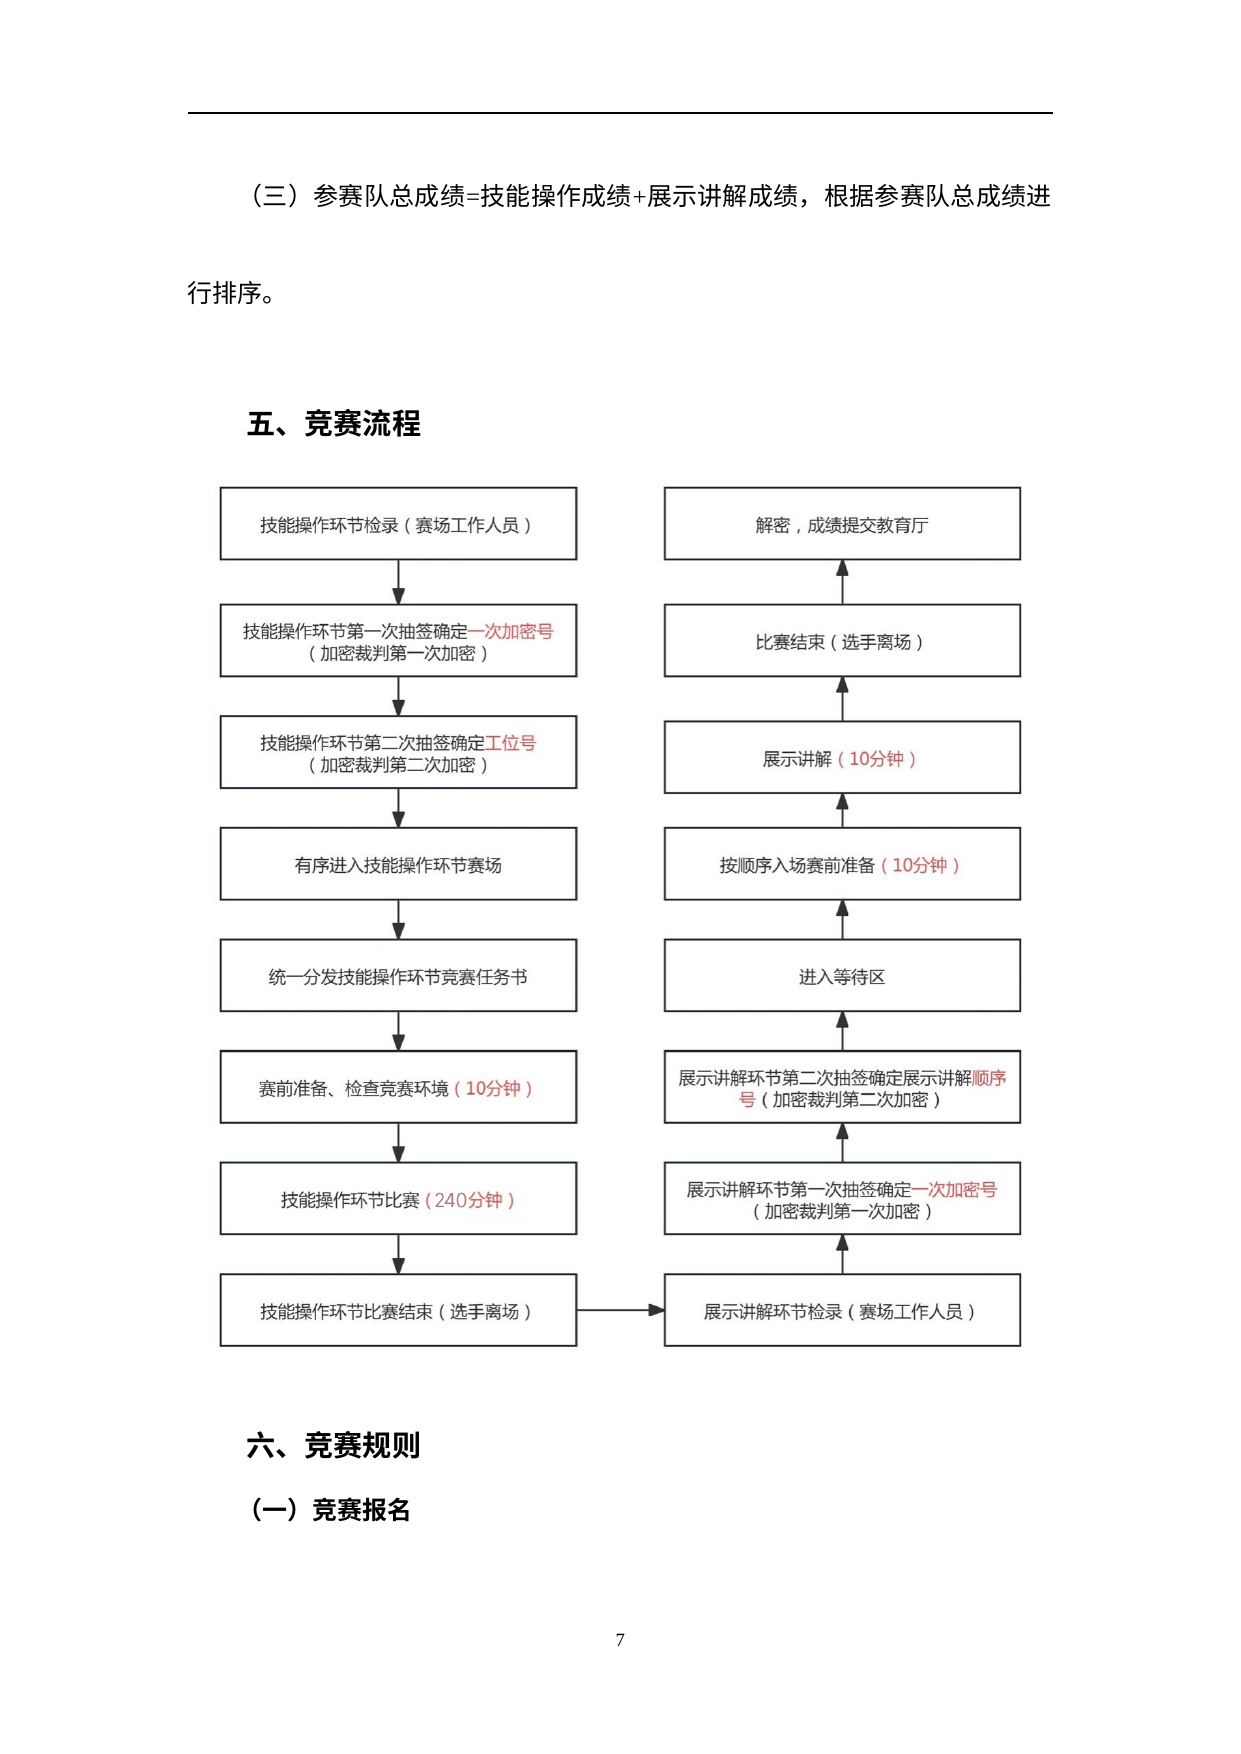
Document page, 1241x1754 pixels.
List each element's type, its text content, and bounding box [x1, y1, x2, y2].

subtitle 六、竞赛规则 [187, 1411, 1053, 1476]
text （一）竞赛报名 [187, 1476, 1053, 1541]
picture [187, 454, 1053, 1379]
subtitle 五、竞赛流程 [187, 389, 1053, 454]
text （三）参赛队总成绩=技能操作成绩+展示讲解成绩，根据参赛队总成绩进行排序。 [187, 162, 1053, 324]
